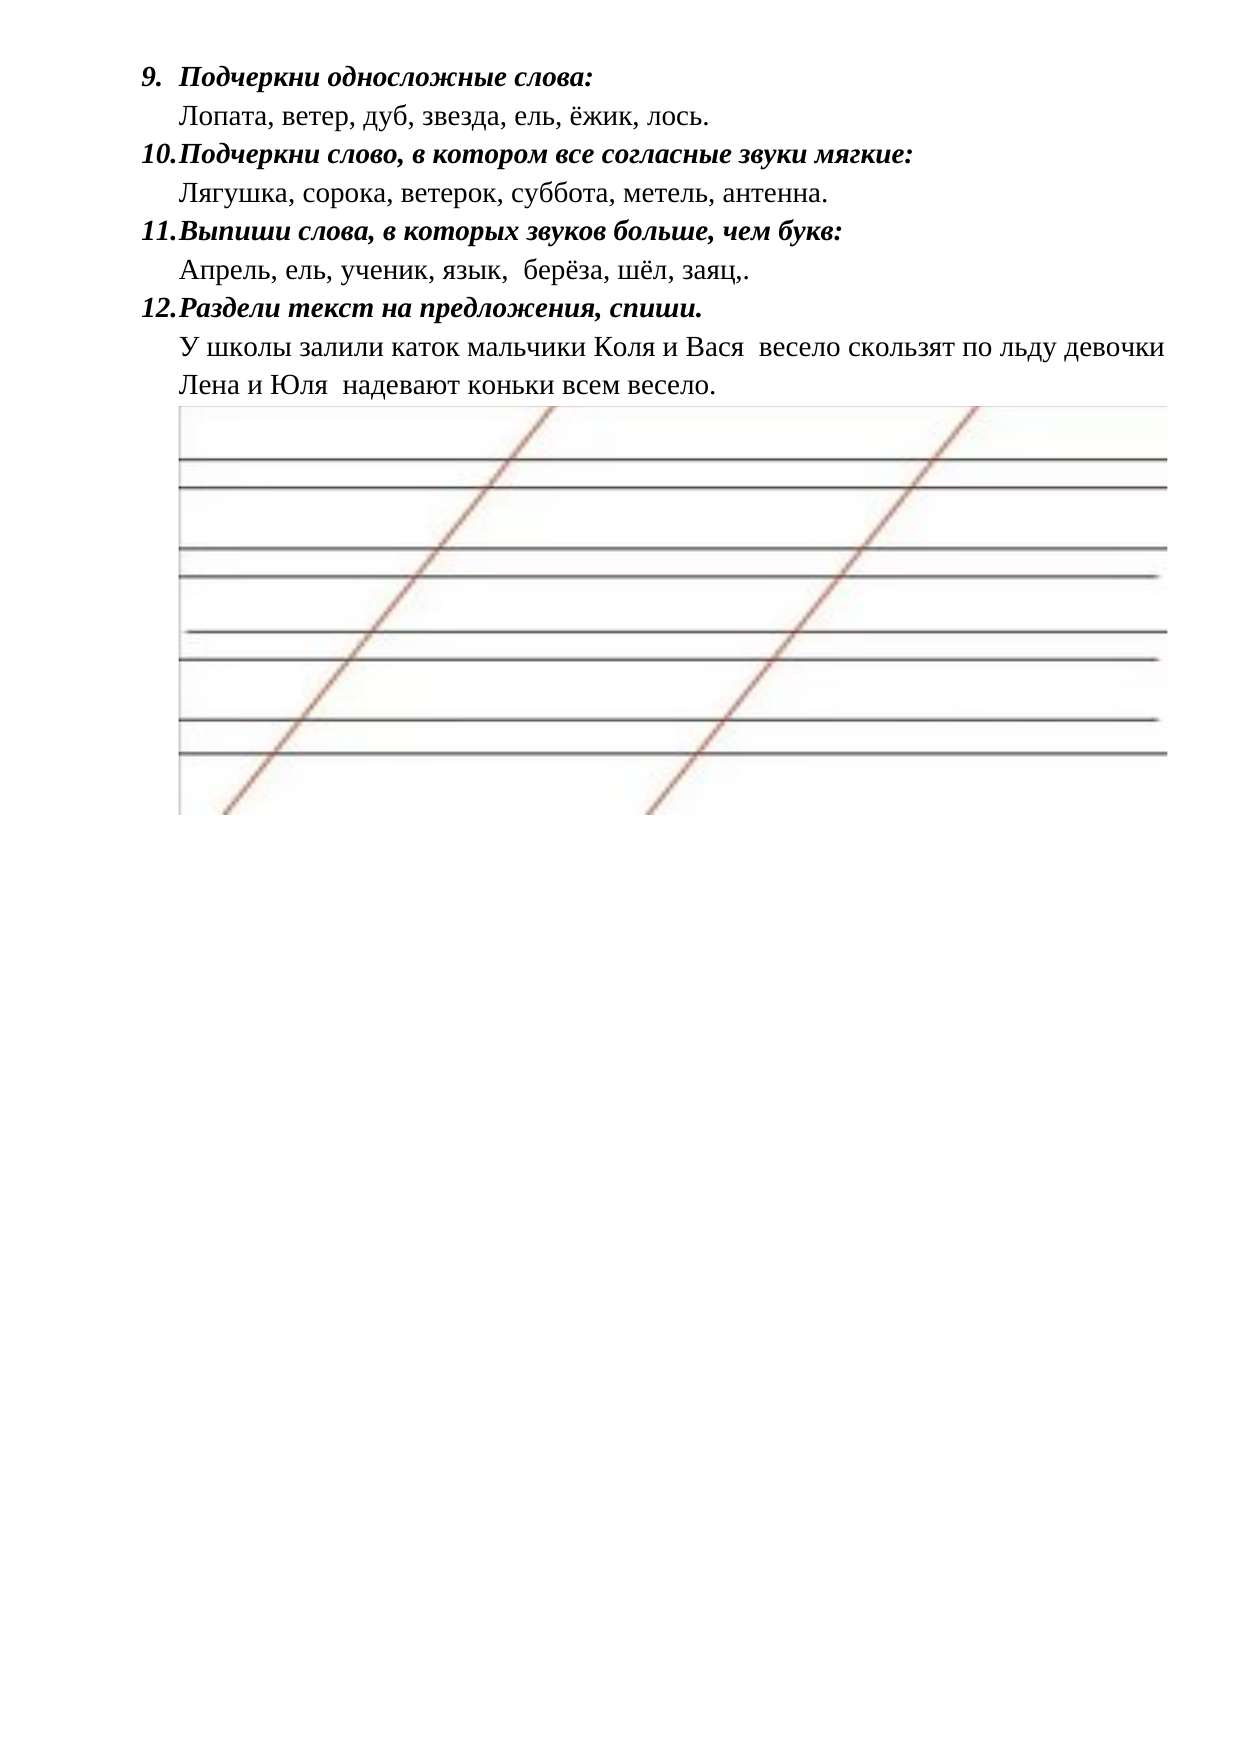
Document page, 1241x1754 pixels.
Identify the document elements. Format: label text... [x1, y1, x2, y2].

list Апрель, ель, ученик, язык, берёза, шёл, заяц,. [178, 252, 1211, 285]
list Лягушка, сорока, ветерок, суббота, метель, антенна. [178, 175, 1211, 208]
picture [178, 406, 1168, 815]
list У школы залили каток мальчики Коля и Вася весело скользят по льду девочки Лена и Юля надевают коньки всем весело. [178, 329, 1211, 401]
list Выпиши слова, в которых звуков больше, чем букв: [141, 213, 1211, 247]
list Раздели текст на предложения, спиши. [141, 290, 1211, 324]
list Подчеркни слово, в котором все согласные звуки мягкие: [141, 136, 1211, 170]
list Лопата, ветер, дуб, звезда, ель, ёжик, лось. [178, 98, 1211, 131]
list Подчеркни односложные слова: [141, 59, 1211, 93]
